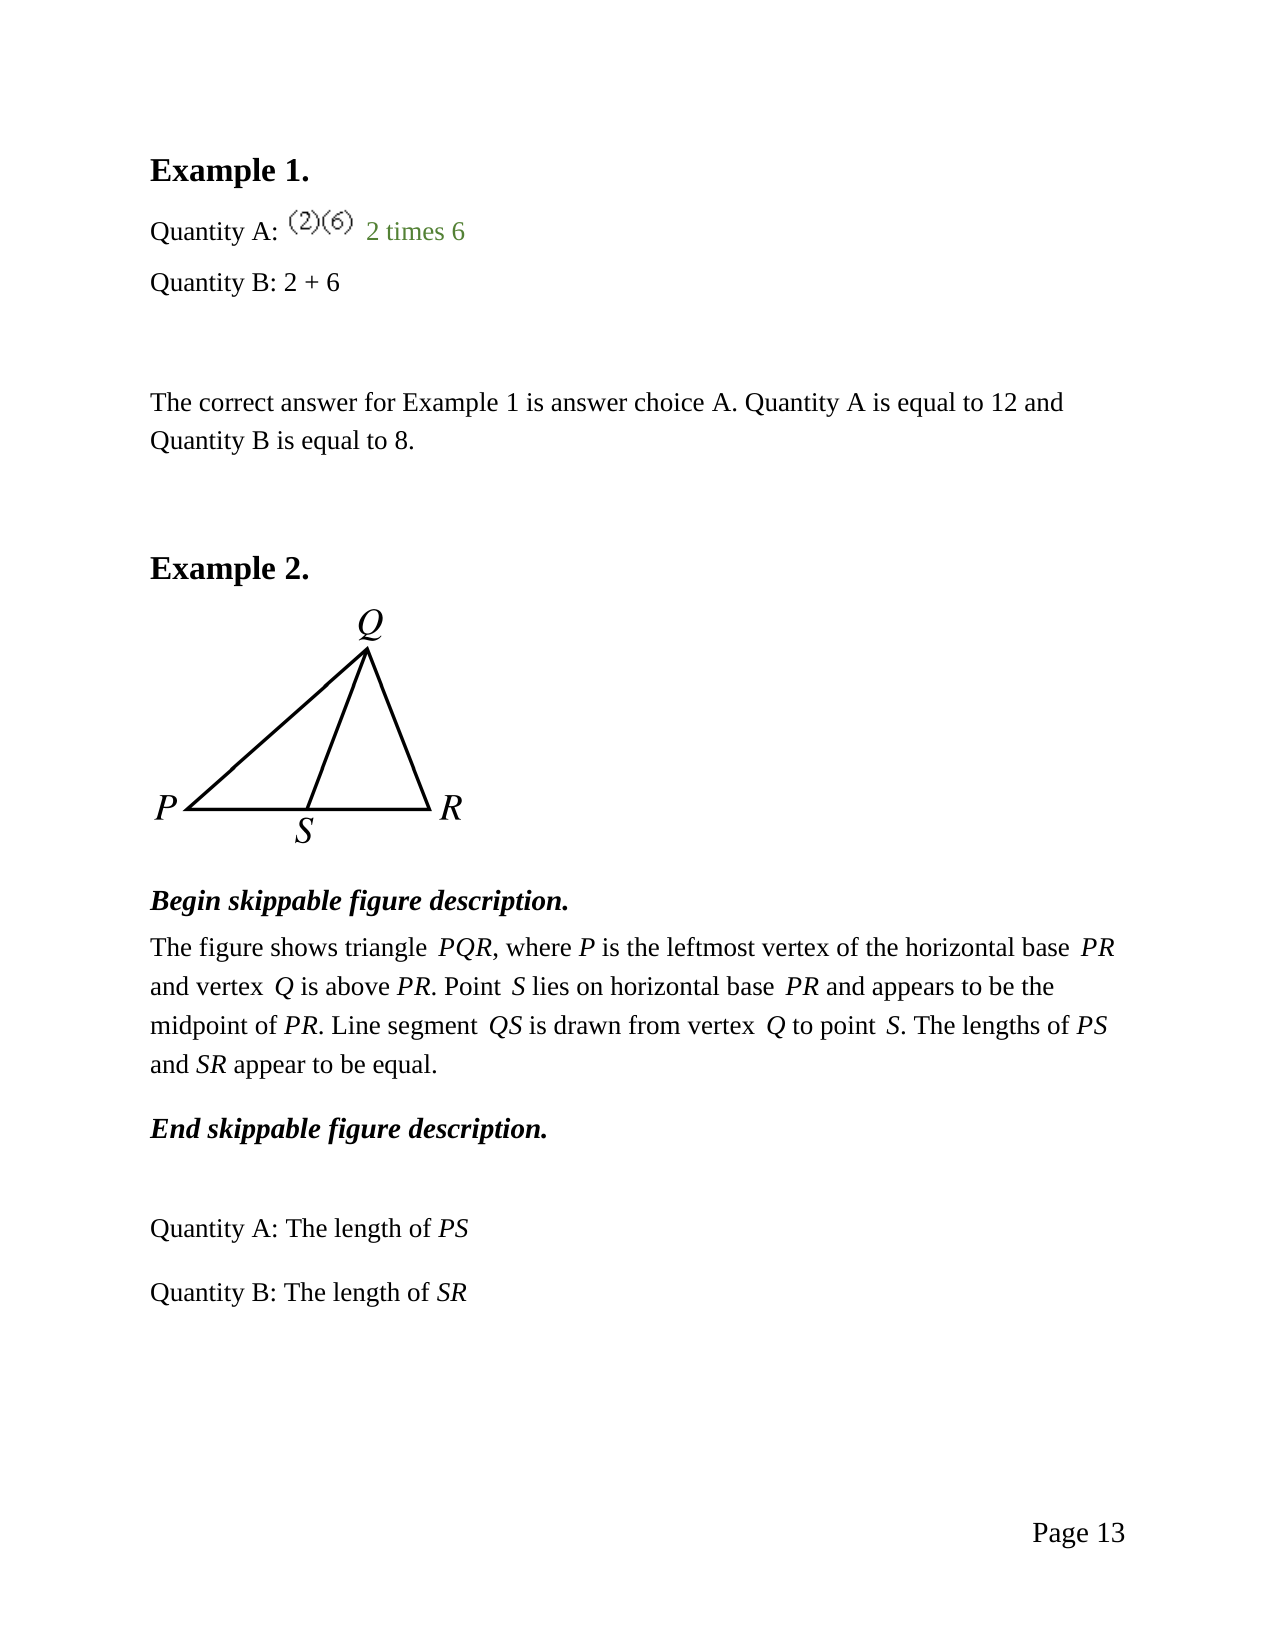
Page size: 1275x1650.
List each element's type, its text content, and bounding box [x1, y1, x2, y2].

text The figure shows triangle P Q R, where P is the leftmost vertex of the horizontal base P R and vertex Q is above P R. Point S lies on horizontal base P R and appears to be the midpoint of P R. Line segment Q S is drawn from vertex Q to point S. The lengths of P S and S R appear to be equal. [150, 931, 1125, 1079]
subtitle Example 1. [150, 150, 1125, 188]
text Quantity A: 2 times 6 [150, 204, 1125, 246]
subtitle End skippable figure description. [150, 1112, 1125, 1145]
picture [150, 602, 470, 851]
subtitle Example 2. [150, 548, 1125, 586]
text Quantity B: The length of SR [150, 1276, 1125, 1307]
picture [285, 204, 359, 241]
text Quantity B: 2 + 6 [150, 266, 1125, 297]
subtitle Begin skippable figure description. [150, 883, 1125, 917]
text The correct answer for Example 1 is answer choice A. Quantity A is equal to 12 and Quantity B is equal to 8. [150, 386, 1125, 456]
text Quantity A: The length of PS [150, 1212, 1125, 1243]
